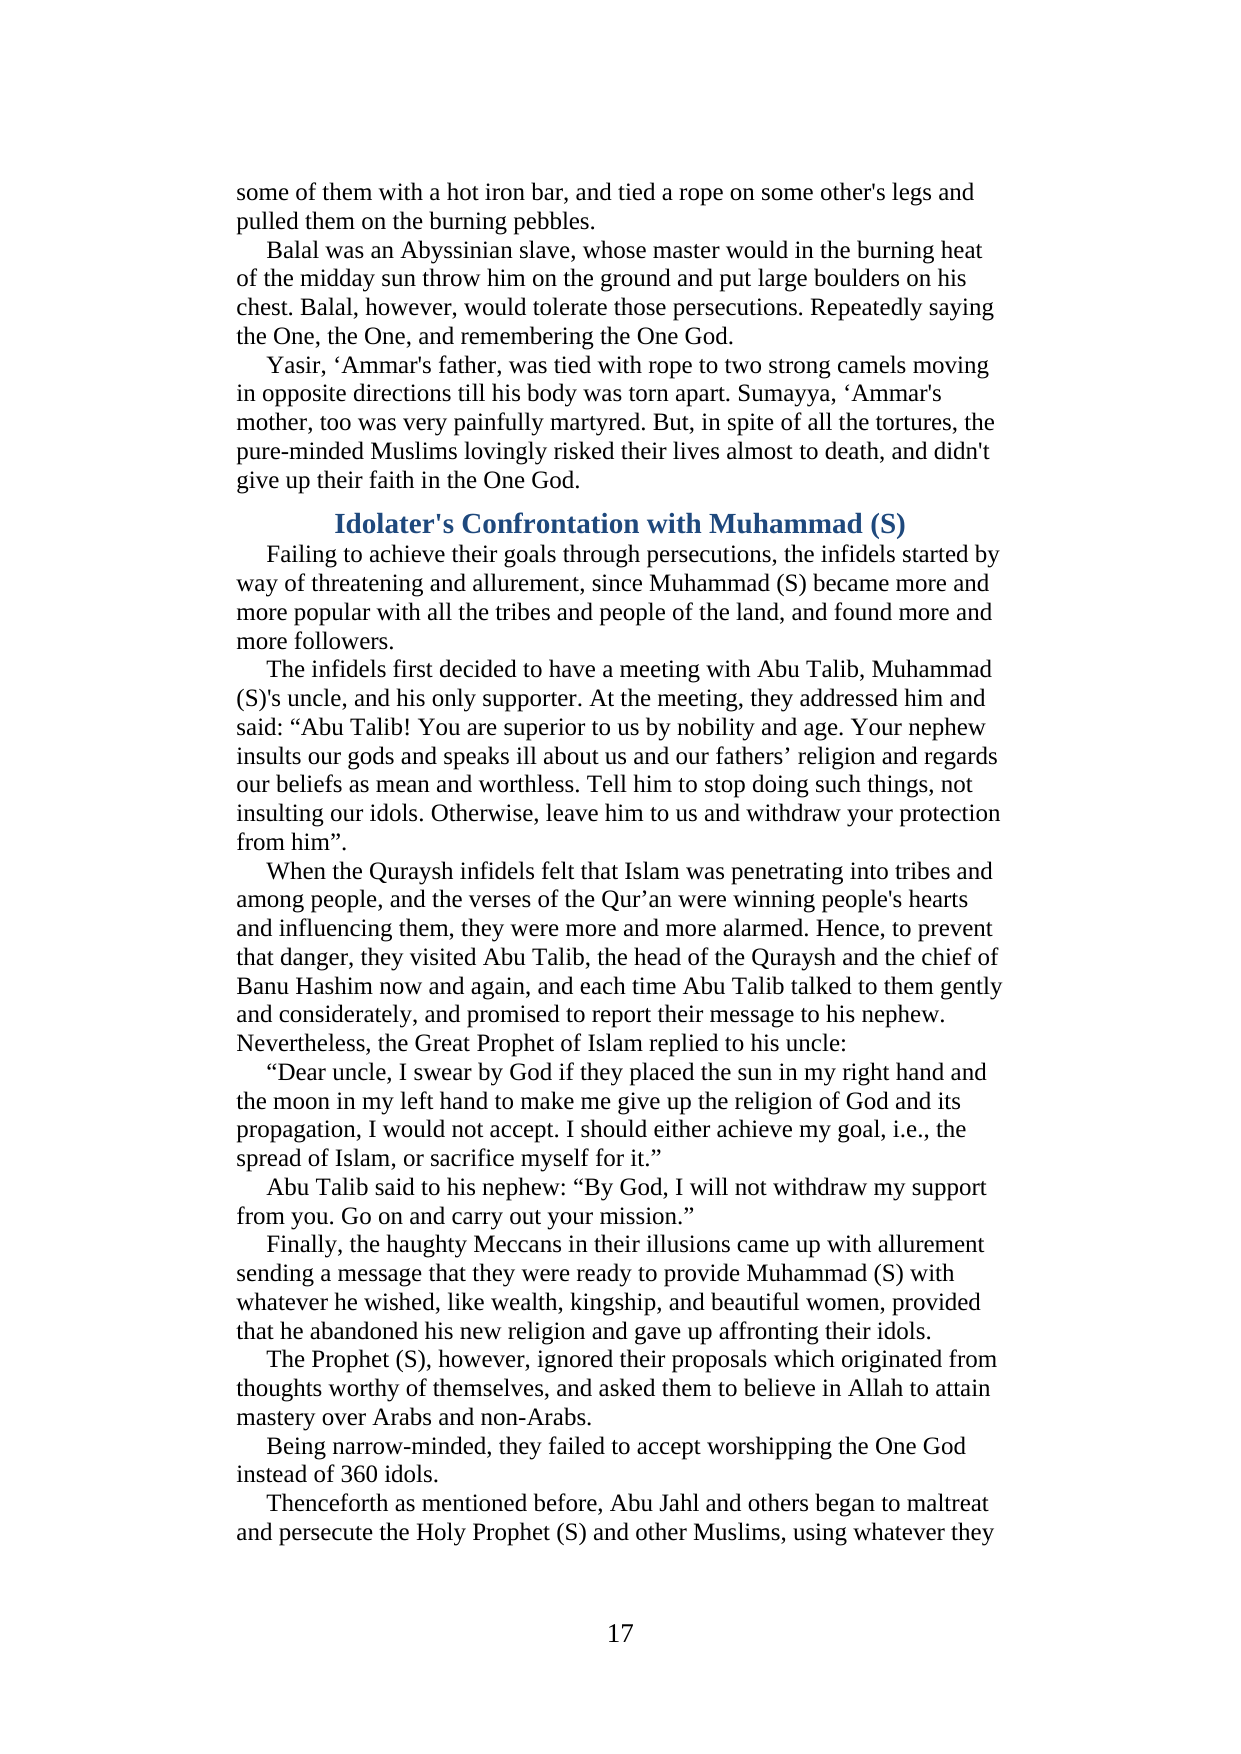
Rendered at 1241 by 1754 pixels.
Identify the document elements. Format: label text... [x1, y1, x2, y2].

text “Dear uncle, I swear by God if they placed the sun in my right hand and the moon in my left hand to make me give up the religion of God and its propagation, I would not accept. I should either achieve my goal, i.e., the spread of Islam, or sacrifice myself for it.” [236, 1057, 1004, 1172]
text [236, 1488, 1004, 1546]
text Abu Talib said to his nephew: “By God, I will not withdraw my support from you. Go on and carry out your mission.” [236, 1172, 1004, 1229]
text The Prophet (S), however, ignored their proposals which originated from thoughts worthy of themselves, and asked them to believe in Allah to attain mastery over Arabs and non-Arabs. [236, 1344, 1004, 1431]
text Balal was an Abyssinian slave, whose master would in the burning heat of the midday sun throw him on the ground and put large boulders on his chest. Balal, however, would tolerate those persecutions. Repeatedly saying the One, the One, and remembering the One God. [236, 235, 1004, 350]
text Yasir, ‘Ammar's father, was tied with rope to two strong camels moving in opposite directions till his body was torn apart. Sumayya, ‘Ammar's mother, too was very painfully martyred. But, in spite of all the tortures, the pure-minded Muslims lovingly risked their lives almost to death, and didn't give up their faith in the One God. [236, 350, 1004, 493]
text Being narrow-minded, they failed to accept worshipping the One God instead of 360 idols. [236, 1431, 1004, 1488]
text The infidels first decided to have a meeting with Abu Talib, Muhammad (S)'s uncle, and his only supporter. At the meeting, they addressed him and said: “Abu Talib! You are superior to us by nobility and age. Your nephew insults our gods and speaks ill about us and our fathers’ religion and regards our beliefs as mean and worthless. Tell him to stop doing such things, not insulting our idols. Otherwise, leave him to us and withdraw your protection from him”. [236, 654, 1004, 856]
text Failing to achieve their goals through persecutions, the infidels started by way of threatening and allurement, since Muhammad (S) became more and more popular with all the tribes and people of the land, and found more and more followers. [236, 539, 1004, 654]
subtitle Idolater's Confrontation with Muhammad (S) [236, 506, 1004, 539]
text Finally, the haughty Meccans in their illusions came up with allurement sending a message that they were ready to provide Muhammad (S) with whatever he wished, like wealth, kingship, and beautiful women, provided that he abandoned his new religion and gave up affronting their idols. [236, 1229, 1004, 1344]
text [236, 177, 1004, 235]
text When the Quraysh infidels felt that Islam was penetrating into tribes and among people, and the verses of the Qur’an were winning people's hearts and influencing them, they were more and more alarmed. Hence, to prevent that danger, they visited Abu Talib, the head of the Quraysh and the chief of Banu Hashim now and again, and each time Abu Talib talked to them gently and considerately, and promised to report their message to his nephew. Nevertheless, the Great Prophet of Islam replied to his uncle: [236, 856, 1004, 1057]
